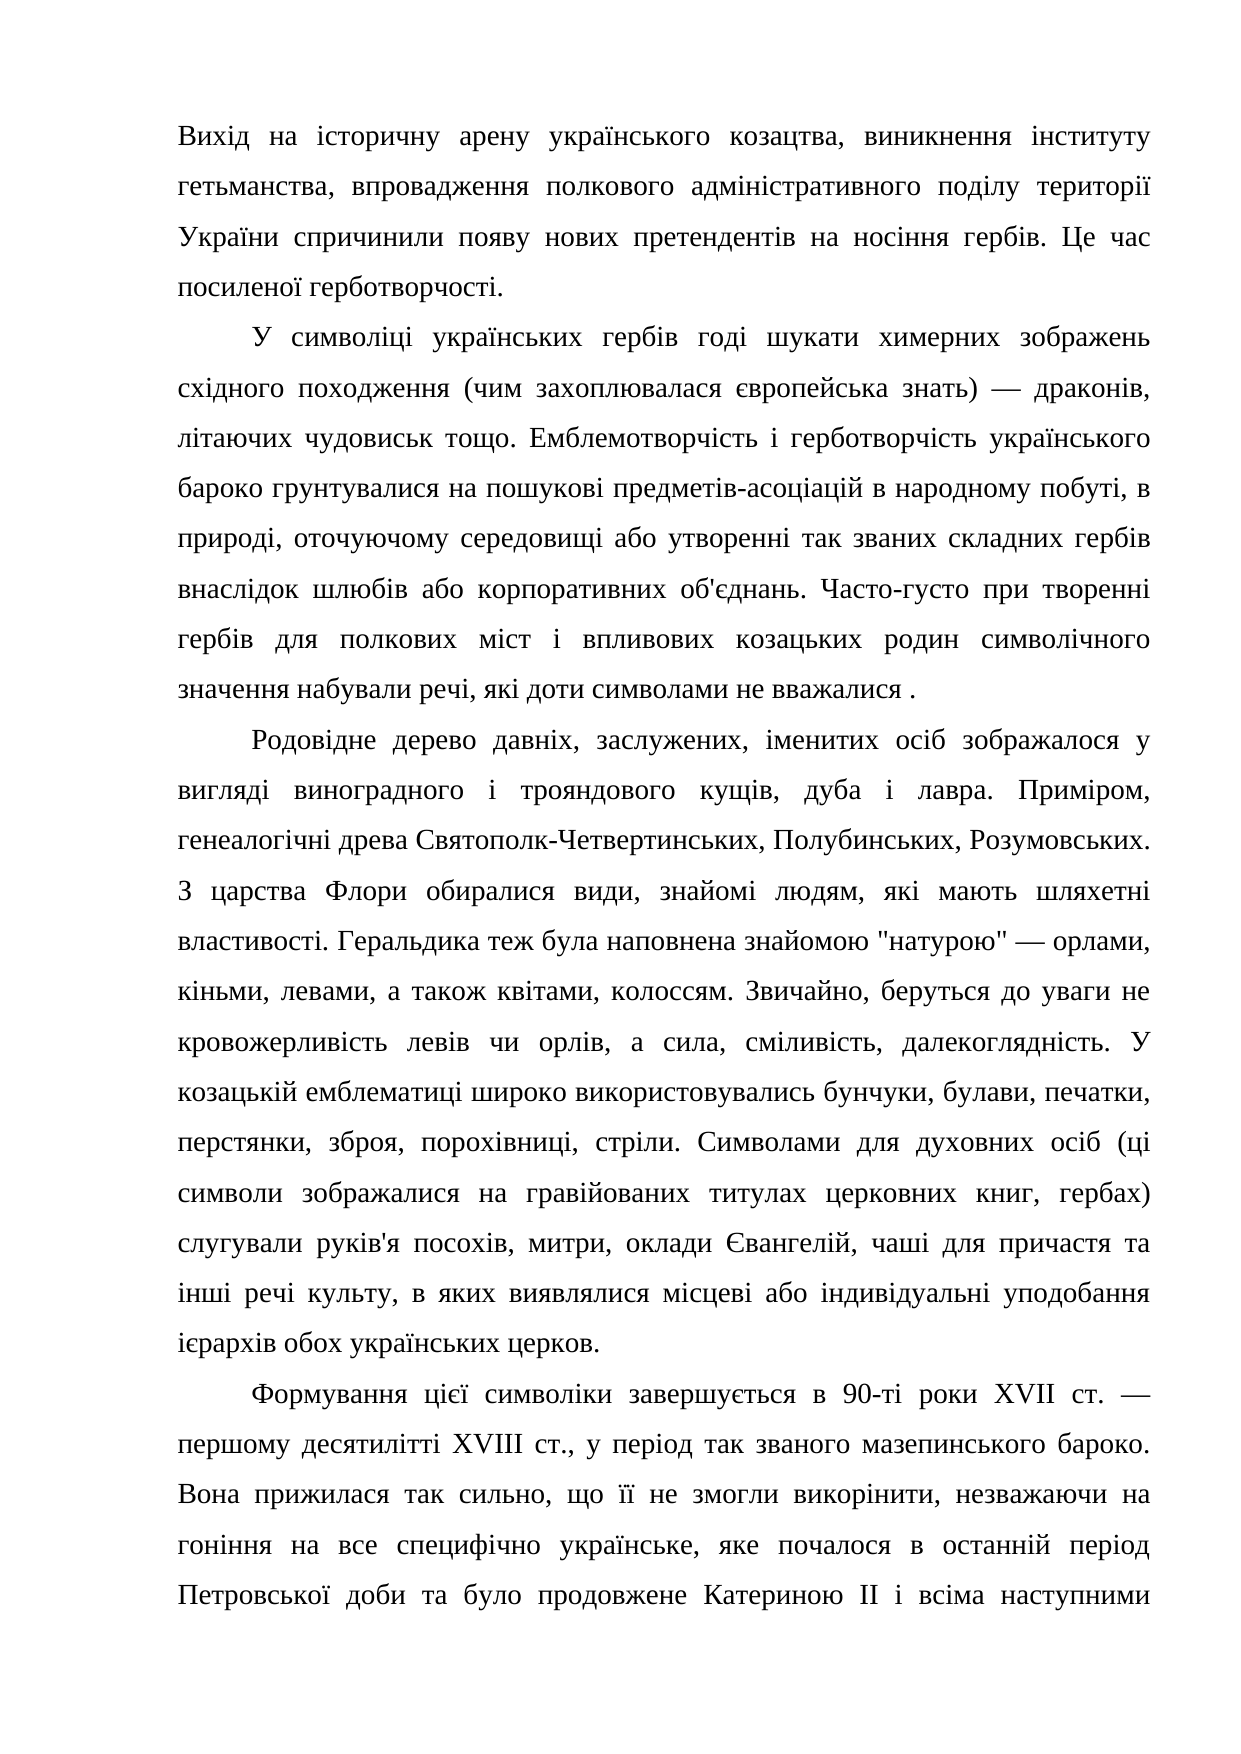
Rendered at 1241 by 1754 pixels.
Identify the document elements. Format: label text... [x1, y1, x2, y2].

text У символіці українських гербів годі шукати химерних зображень східного походження (чим захоплювалася європейська знать) — драконів, літаючих чудовиськ тощо. Емблемотворчість і герботворчість українського бароко грунтувалися на пошукові предметів-асоціацій в народному побуті, в природі, оточуючому середовищі або утворенні так званих складних гербів внаслідок шлюбів або корпоративних об'єднань. Часто-густо при творенні гербів для полкових міст і впливових козацьких родин символічного значення набували речі, які доти символами не вважалися . [177, 319, 1152, 705]
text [177, 118, 1152, 303]
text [177, 1376, 1152, 1611]
text Родовідне дерево давніх, заслужених, іменитих осіб зображалося у вигляді виноградного і трояндового кущів, дуба і лавра. Приміром, генеалогічні древа Святополк-Четвертинських, Полубинських, Розумовських. З царства Флори обиралися види, знайомі людям, які мають шляхетні властивості. Геральдика теж була наповнена знайомою "натурою" — орлами, кіньми, левами, а також квітами, колоссям. Звичайно, беруться до уваги не кровожерливість левів чи орлів, а сила, сміливість, далекоглядність. У козацькій емблематиці широко використовувались бунчуки, булави, печатки, перстянки, зброя, порохівниці, стріли. Символами для духовних осіб (ці символи зображалися на гравійованих титулах церковних книг, гербах) слугували руків'я посохів, митри, оклади Євангелій, чаші для причастя та інші речі культу, в яких виявлялися місцеві або індивідуальні уподобання ієрархів обох українських церков. [177, 722, 1152, 1359]
